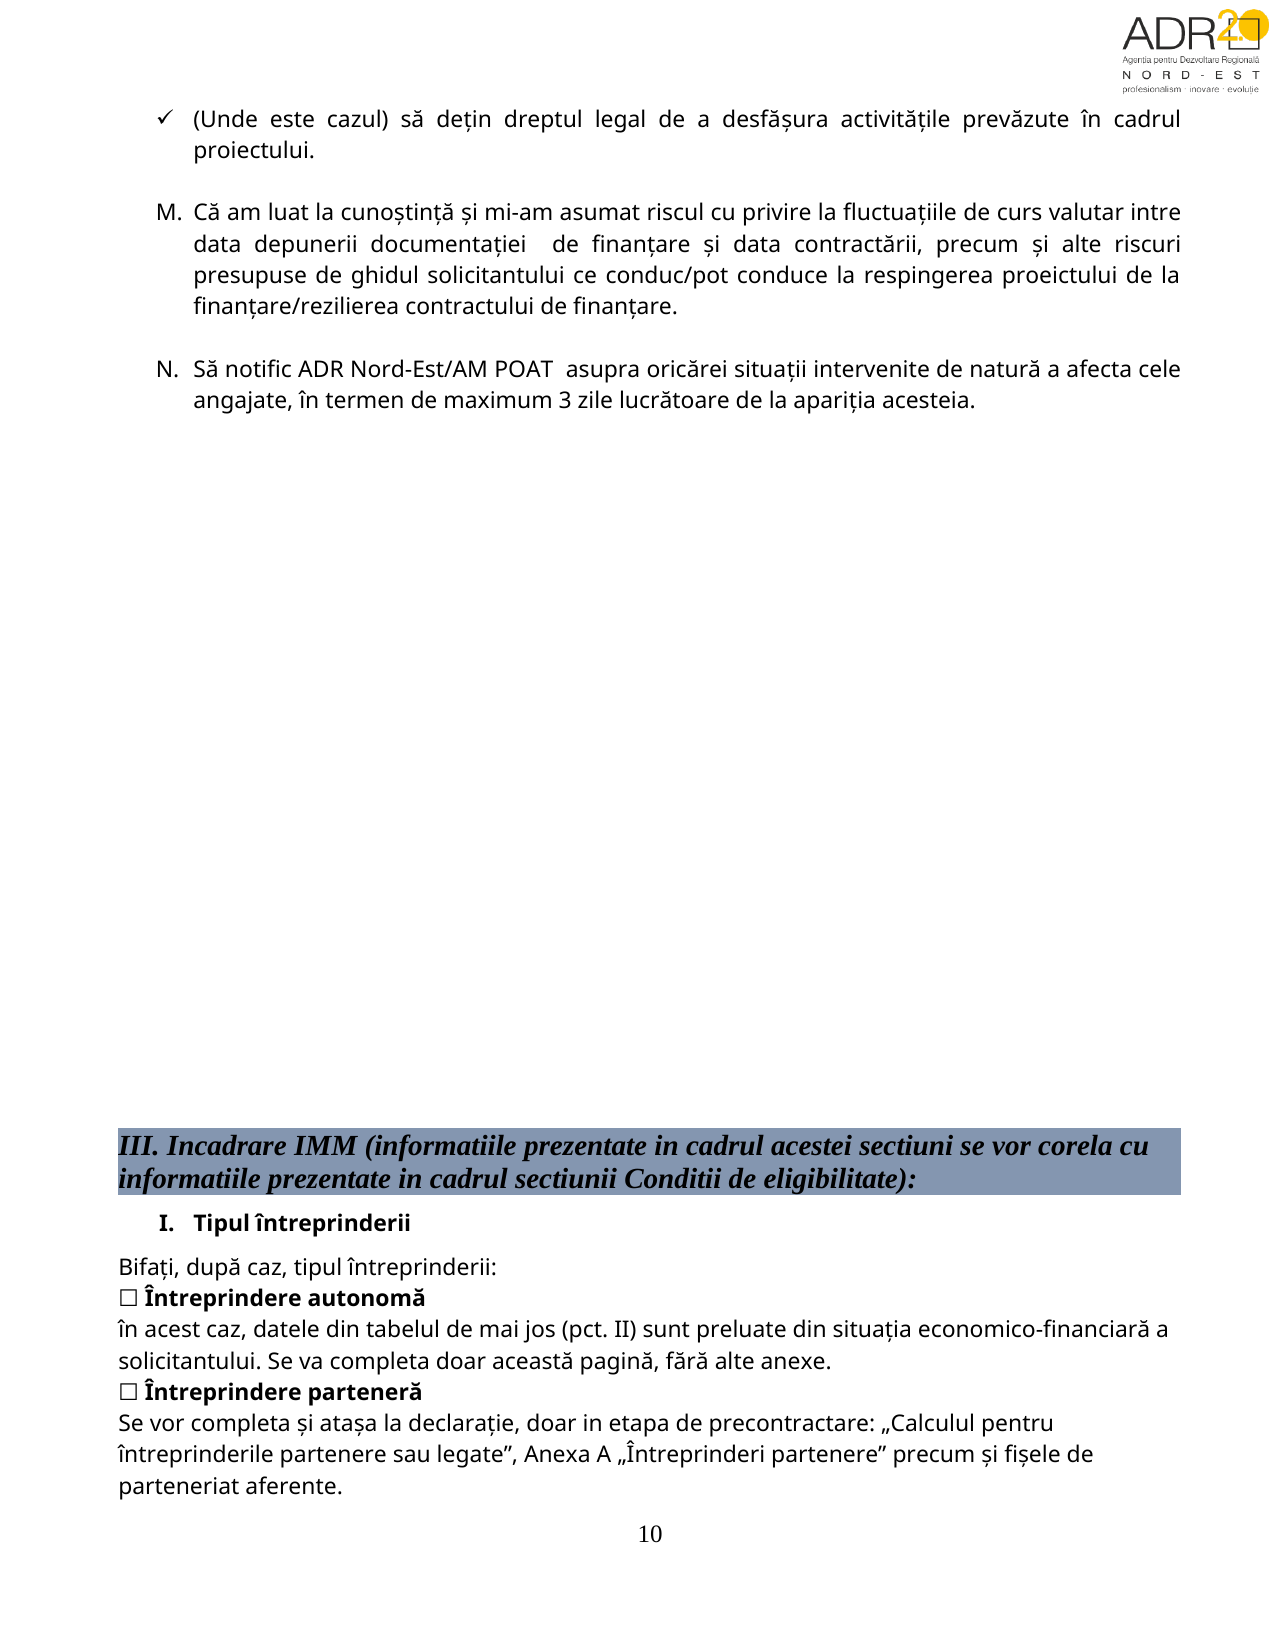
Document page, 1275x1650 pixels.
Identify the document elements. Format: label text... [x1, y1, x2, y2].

text Întreprindere parteneră Se vor completa şi ataşa la declaraţie, doar in etapa de precontractare: „Calculul pentru întreprinderile partenere sau legate”, Anexa A „Întreprinderi partenere” precum şi fişele de parteneriat aferente. [118, 1376, 1181, 1501]
list Că am luat la cunoștință și mi-am asumat riscul cu privire la fluctuațiile de curs valutar intre data depunerii documentației de finanțare și data contractării, precum și alte riscuri presupuse de ghidul solicitantului ce conduc/pot conduce la respingerea proeictului de la finanțare/rezilierea contractului de finanțare. [156, 196, 1181, 321]
subtitle III. Incadrare IMM (informatiile prezentate in cadrul acestei sectiuni se vor corela cu informatiile prezentate in cadrul sectiunii Conditii de eligibilitate): [118, 1128, 1181, 1195]
list (Unde este cazul) să dețin dreptul legal de a desfășura activitățile prevăzute în cadrul proiectului. [156, 103, 1181, 165]
list Tipul întreprinderii [174, 1207, 1181, 1238]
text Întreprindere autonomă în acest caz, datele din tabelul de mai jos (pct. II) sunt preluate din situaţia economico-financiară a solicitantului. Se va completa doar această pagină, fără alte anexe. [118, 1282, 1181, 1376]
picture [1102, 1, 1275, 104]
text Bifaţi, după caz, tipul întreprinderii: [118, 1251, 1181, 1282]
list Să notific ADR Nord-Est/AM POAT asupra oricărei situații intervenite de natură a afecta cele angajate, în termen de maximum 3 zile lucrătoare de la apariția acesteia. [156, 353, 1181, 415]
